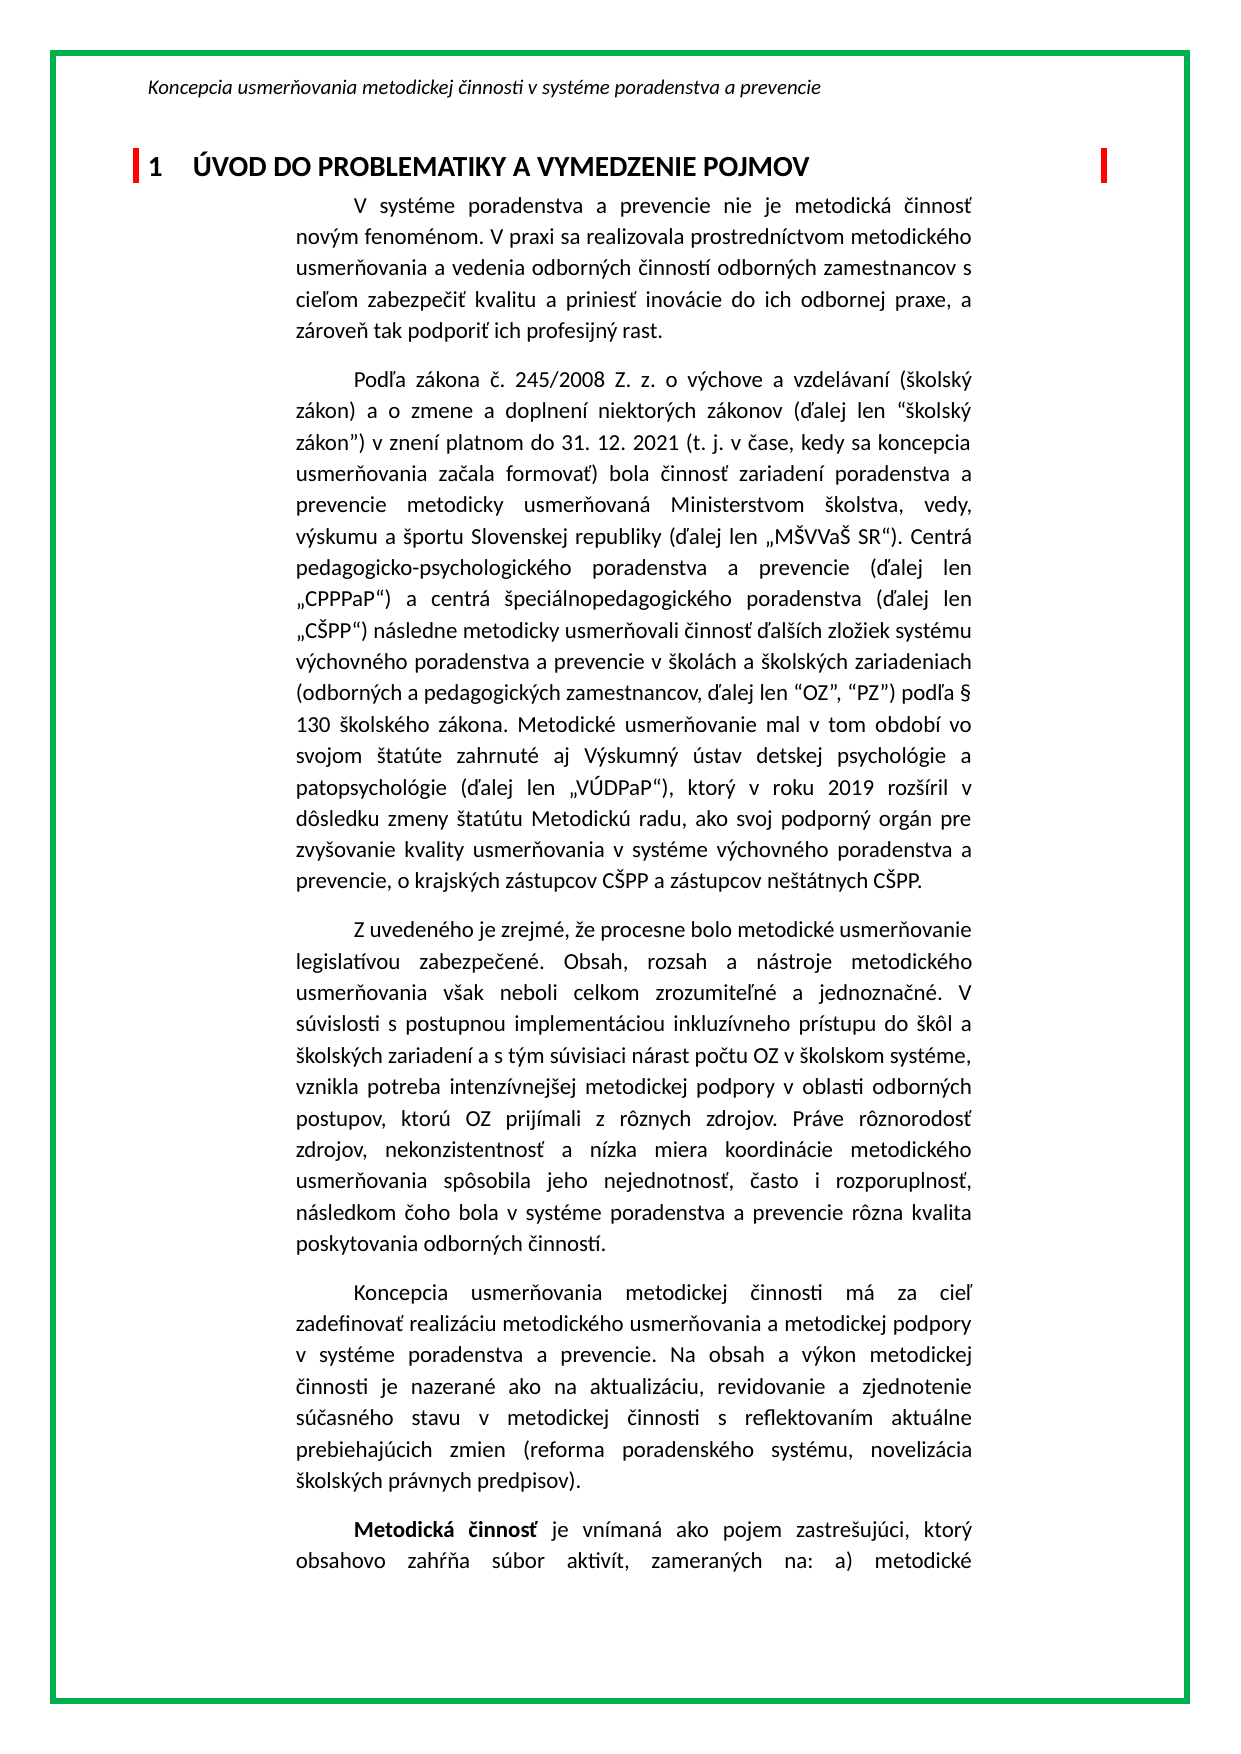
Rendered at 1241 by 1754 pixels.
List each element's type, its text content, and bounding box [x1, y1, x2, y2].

text Podľa zákona č. 245/2008 Z. z. o výchove a vzdelávaní (školský zákon) a o zmene a doplnení niektorých zákonov (ďalej len “školský zákon”) v znení platnom do 31. 12. 2021 (t. j. v čase, kedy sa koncepcia usmerňovania začala formovať) bola činnosť zariadení poradenstva a prevencie metodicky usmerňovaná Ministerstvom školstva, vedy, výskumu a športu Slovenskej republiky (ďalej len „MŠVVaŠ SR“). Centrá pedagogicko-psychologického poradenstva a prevencie (ďalej len „CPPPaP“) a centrá špeciálnopedagogického poradenstva (ďalej len „CŠPP“) následne metodicky usmerňovali činnosť ďalších zložiek systému výchovného poradenstva a prevencie v školách a školských zariadeniach (odborných a pedagogických zamestnancov, ďalej len “OZ”, “PZ”) podľa § 130 školského zákona. Metodické usmerňovanie mal v tom období vo svojom štatúte zahrnuté aj Výskumný ústav detskej psychológie a patopsychológie (ďalej len „VÚDPaP“), ktorý v roku 2019 rozšíril v dôsledku zmeny štatútu Metodickú radu, ako svoj podporný orgán pre zvyšovanie kvality usmerňovania v systéme výchovného poradenstva a prevencie, o krajských zástupcov CŠPP a zástupcov neštátnych CŠPP. [296, 365, 973, 895]
text Koncepcia usmerňovania metodickej činnosti má za cieľ zadefinovať realizáciu metodického usmerňovania a metodickej podpory v systéme poradenstva a prevencie. Na obsah a výkon metodickej činnosti je nazerané ako na aktualizáciu, revidovanie a zjednotenie súčasného stavu v metodickej činnosti s reflektovaním aktuálne prebiehajúcich zmien (reforma poradenského systému, novelizácia školských právnych predpisov). [296, 1278, 973, 1494]
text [296, 1515, 973, 1574]
subtitle Úvod do problematiky a vymedzenie pojmov [148, 148, 1092, 183]
text V systéme poradenstva a prevencie nie je metodická činnosť novým fenoménom. V praxi sa realizovala prostredníctvom metodického usmerňovania a vedenia odborných činností odborných zamestnancov s cieľom zabezpečiť kvalitu a priniesť inovácie do ich odbornej praxe, a zároveň tak podporiť ich profesijný rast. [296, 191, 973, 344]
text Z uvedeného je zrejmé, že procesne bolo metodické usmerňovanie legislatívou zabezpečené. Obsah, rozsah a nástroje metodického usmerňovania však neboli celkom zrozumiteľné a jednoznačné. V súvislosti s postupnou implementáciou inkluzívneho prístupu do škôl a školských zariadení a s tým súvisiaci nárast počtu OZ v školskom systéme, vznikla potreba intenzívnejšej metodickej podpory v oblasti odborných postupov, ktorú OZ prijímali z rôznych zdrojov. Práve rôznorodosť zdrojov, nekonzistentnosť a nízka miera koordinácie metodického usmerňovania spôsobila jeho nejednotnosť, často i rozporuplnosť, následkom čoho bola v systéme poradenstva a prevencie rôzna kvalita poskytovania odborných činností. [296, 916, 973, 1257]
